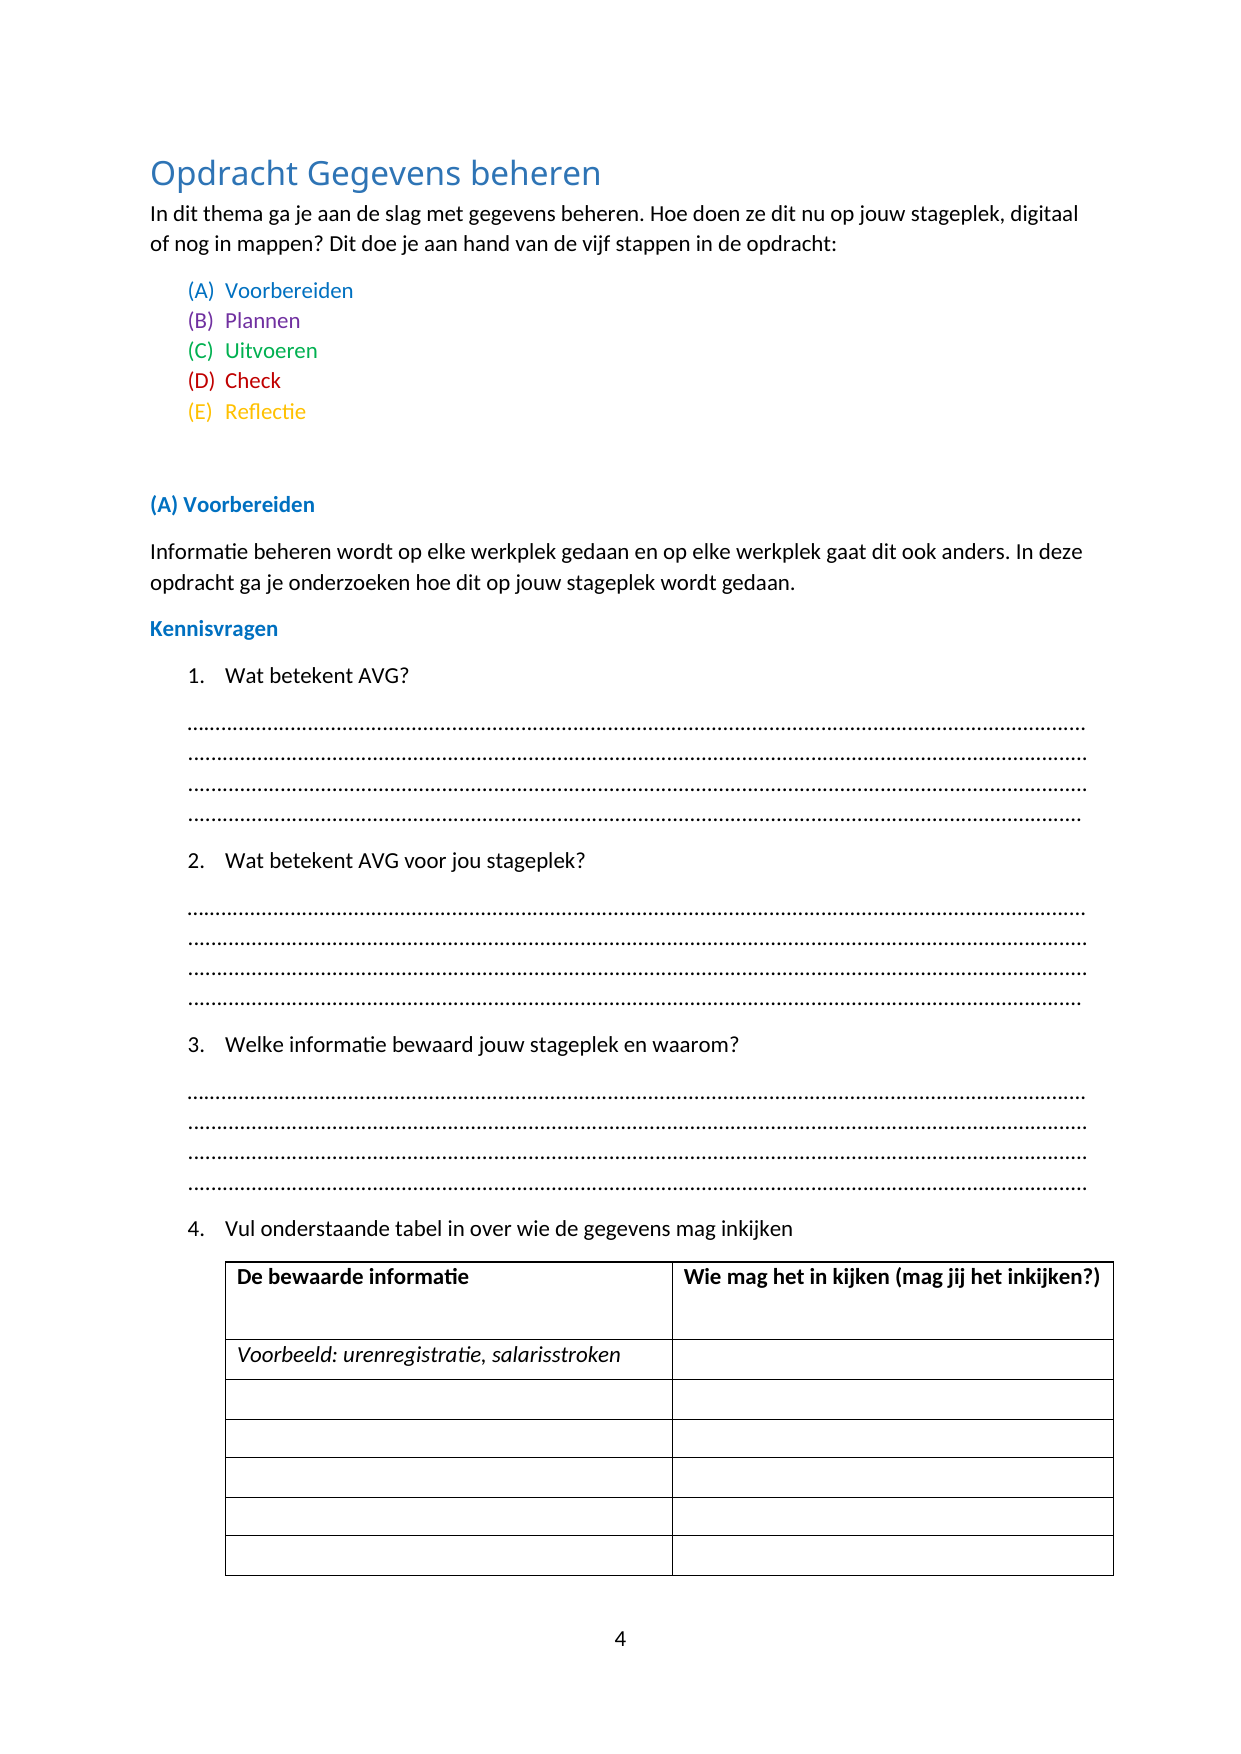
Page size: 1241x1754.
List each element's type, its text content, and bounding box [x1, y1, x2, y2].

table_header Wie mag het in kijken (mag jij het inkijken?) [673, 1263, 1113, 1339]
table_cell [226, 1380, 672, 1419]
list Reflectie [187, 397, 1090, 425]
list Wat betekent AVG? [187, 661, 1090, 689]
list Check [187, 367, 1090, 395]
text Kennisvragen [150, 614, 1090, 643]
list Vul onderstaande tabel in over wie de gegevens mag inkijken [187, 1214, 1090, 1243]
list Welke informatie bewaard jouw stageplek en waarom? [187, 1030, 1090, 1058]
text …............................................................................................................................................................................................................................................................................................................................................................................................................................................................................................................................................................................................................................................. [187, 1077, 1090, 1196]
table_header De bewaarde informatie [226, 1263, 672, 1339]
subtitle Opdracht Gegevens beheren [150, 150, 1090, 195]
table_cell [673, 1498, 1113, 1535]
text Informatie beheren wordt op elke werkplek gedaan en op elke werkplek gaat dit ook anders. In deze opdracht ga je onderzoeken hoe dit op jouw stageplek wordt gedaan. [150, 537, 1090, 596]
table_cell [673, 1536, 1113, 1575]
list Plannen [187, 306, 1090, 334]
text …............................................................................................................................................................................................................................................................................................................................................................................................................................................................................................................................................................................................................................................ [187, 708, 1090, 827]
table_cell [673, 1380, 1113, 1419]
list Uitvoeren [187, 336, 1090, 364]
table_cell [673, 1420, 1113, 1457]
list Wat betekent AVG voor jou stageplek? [187, 846, 1090, 874]
table_cell [226, 1498, 672, 1535]
table_cell Voorbeeld: urenregistratie, salarisstroken [226, 1340, 672, 1379]
table_cell [673, 1340, 1113, 1379]
table_cell [226, 1420, 672, 1457]
text …............................................................................................................................................................................................................................................................................................................................................................................................................................................................................................................................................................................................................................................ [187, 893, 1090, 1011]
list Voorbereiden [187, 276, 1090, 304]
table_cell [226, 1536, 672, 1575]
text In dit thema ga je aan de slag met gegevens beheren. Hoe doen ze dit nu op jouw stageplek, digitaal of nog in mappen? Dit doe je aan hand van de vijf stappen in de opdracht: [150, 199, 1090, 257]
table_cell [226, 1458, 672, 1497]
text (A) Voorbereiden [150, 491, 1090, 519]
table_cell [673, 1458, 1113, 1497]
